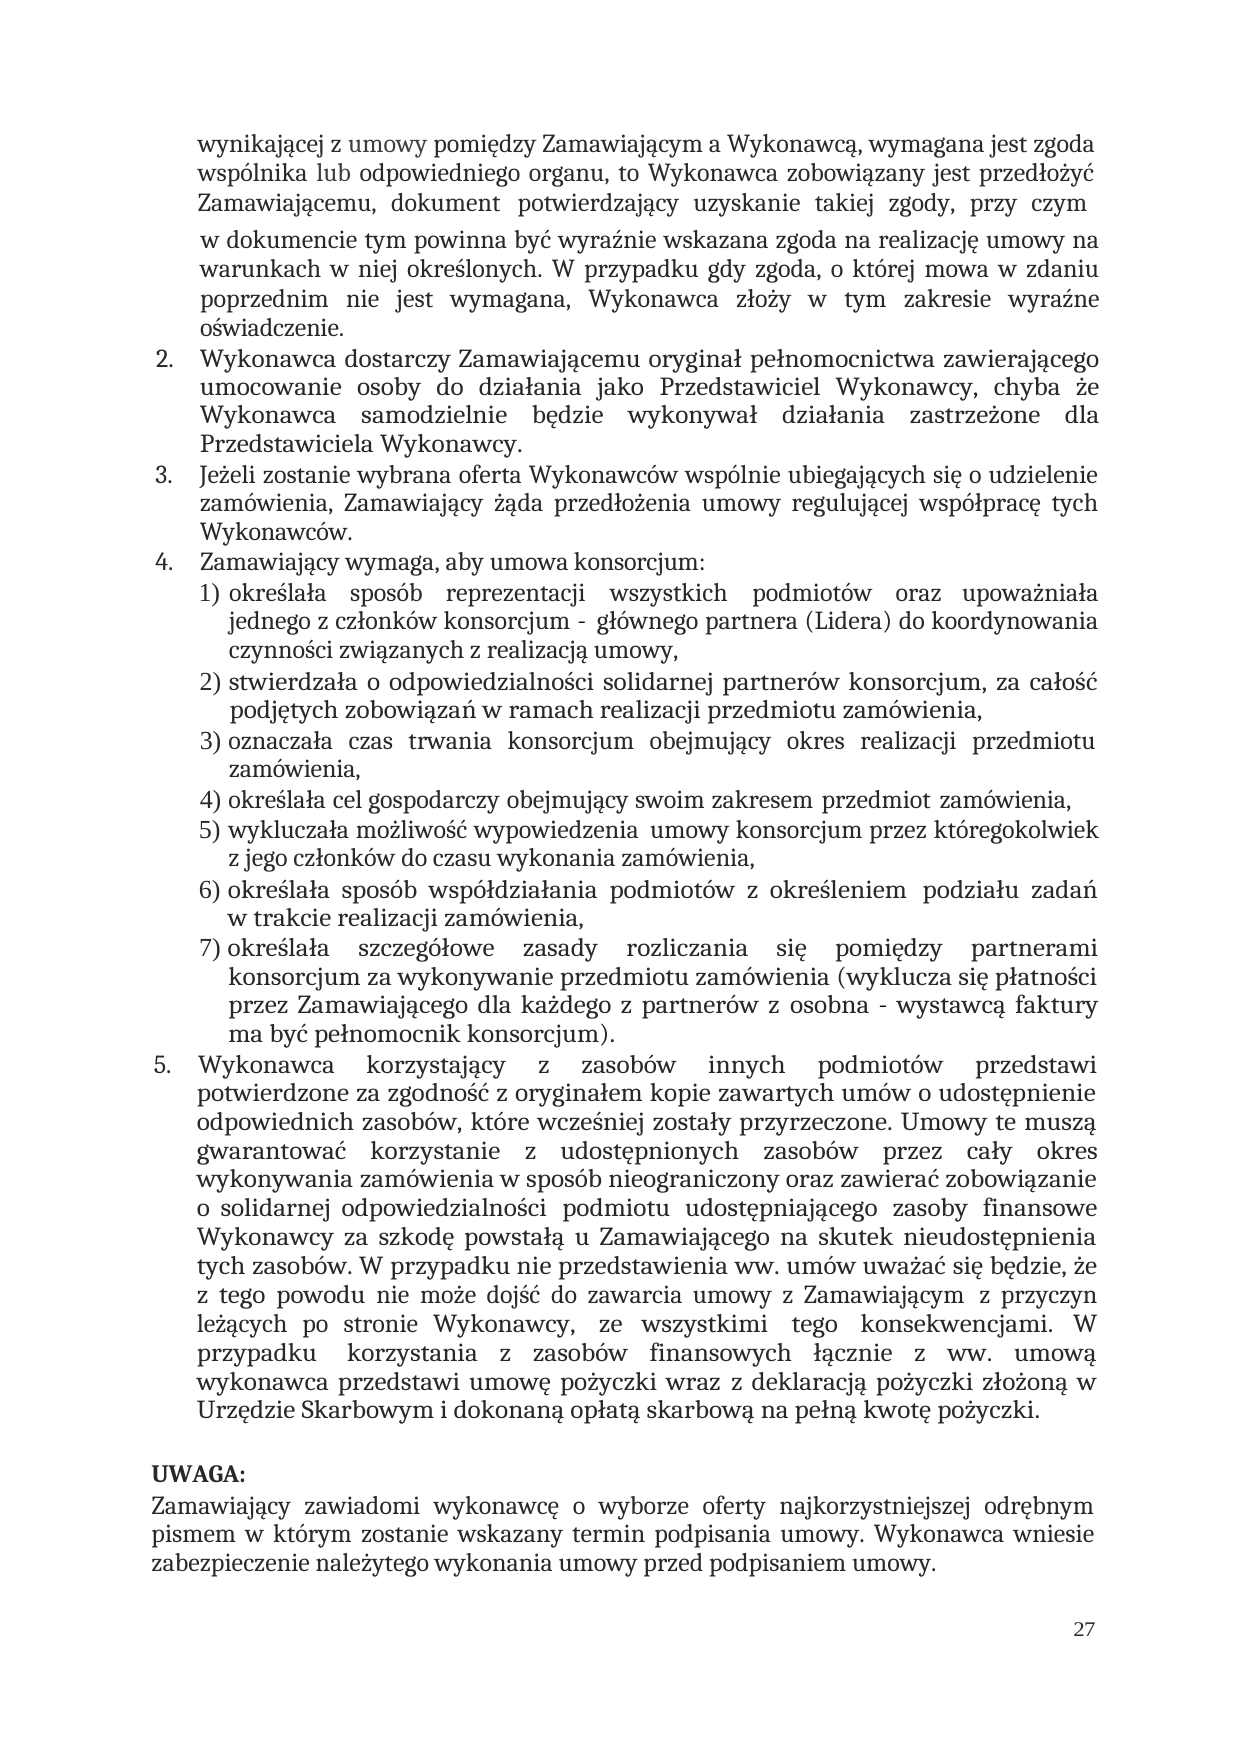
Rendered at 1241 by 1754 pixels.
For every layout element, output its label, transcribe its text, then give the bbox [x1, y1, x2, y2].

list określała sposób współdziałania podmiotów z określeniem podziału zadań w trakcie realizacji zamówienia, [199, 875, 1097, 933]
list Wykonawca korzystający z zasobów innych podmiotów przedstawi potwierdzone za zgodność z oryginałem kopie zawartych umów o udostępnienie odpowiednich zasobów, które wcześniej zostały przyrzeczone. Umowy te muszą gwarantować korzystanie z udostępnionych zasobów przez cały okres wykonywania zamówienia w sposób nieograniczony oraz zawierać zobowiązanie o solidarnej odpowiedzialności podmiotu udostępniającego zasoby finansowe Wykonawcy za szkodę powstałą u Zamawiającego na skutek nieudostępnienia tych zasobów. W przypadku nie przedstawienia ww. umów uważać się będzie, że z tego powodu nie może dojść do zawarcia umowy z Zamawiającym z przyczyn leżących po stronie Wykonawcy, ze wszystkimi tego konsekwencjami. W przypadku korzystania z zasobów finansowych łącznie z ww. umową wykonawca przedstawi umowę pożyczki wraz z deklaracją pożyczki złożoną w Urzędzie Skarbowym i dokonaną opłatą skarbową na pełną kwotę pożyczki. [153, 1050, 1097, 1425]
text w dokumencie tym powinna być wyraźnie wskazana zgoda na realizację umowy na warunkach w niej określonych. W przypadku gdy zgoda, o której mowa w zdaniu poprzednim nie jest wymagana, Wykonawca złoży w tym zakresie wyraźne oświadczenie. [200, 226, 1101, 343]
text Zamawiający zawiadomi wykonawcę o wyborze oferty najkorzystniejszej odrębnym pismem w którym zostanie wskazany termin podpisania umowy. Wykonawca wniesie zabezpieczenie należytego wykonania umowy przed podpisaniem umowy. [151, 1492, 1095, 1578]
list określała sposób reprezentacji wszystkich podmiotów oraz upoważniała jednego z członków konsorcjum - głównego partnera (Lidera) do koordynowania czynności związanych z realizacją umowy, [198, 578, 1099, 665]
list Jeżeli zostanie wybrana oferta Wykonawców wspólnie ubiegających się o udzielenie zamówienia, Zamawiający żąda przedłożenia umowy regulującej współpracę tych Wykonawców. [155, 460, 1099, 547]
list stwierdzała o odpowiedzialności solidarnej partnerów konsorcjum, za całość podjętych zobowiązań w ramach realizacji przedmiotu zamówienia, [199, 666, 1099, 726]
list określała cel gospodarczy obejmujący swoim zakresem przedmiot zamówienia, [199, 784, 1117, 814]
list Zamawiający wymaga, aby umowa konsorcjum: [155, 547, 1117, 577]
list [153, 129, 1095, 217]
list oznaczała czas trwania konsorcjum obejmujący okres realizacji przedmiotu zamówienia, [199, 726, 1096, 784]
text UWAGA: [151, 1460, 1117, 1488]
list określała szczegółowe zasady rozliczania się pomiędzy partnerami konsorcjum za wykonywanie przedmiotu zamówienia (wyklucza się płatności przez Zamawiającego dla każdego z partnerów z osobna - wystawcą faktury ma być pełnomocnik konsorcjum). [199, 933, 1098, 1049]
list Wykonawca dostarczy Zamawiającemu oryginał pełnomocnictwa zawierającego umocowanie osoby do działania jako Przedstawiciel Wykonawcy, chyba że Wykonawca samodzielnie będzie wykonywał działania zastrzeżone dla Przedstawiciela Wykonawcy. [156, 344, 1100, 459]
list wykluczała możliwość wypowiedzenia umowy konsorcjum przez któregokolwiek z jego członków do czasu wykonania zamówienia, [199, 815, 1099, 873]
